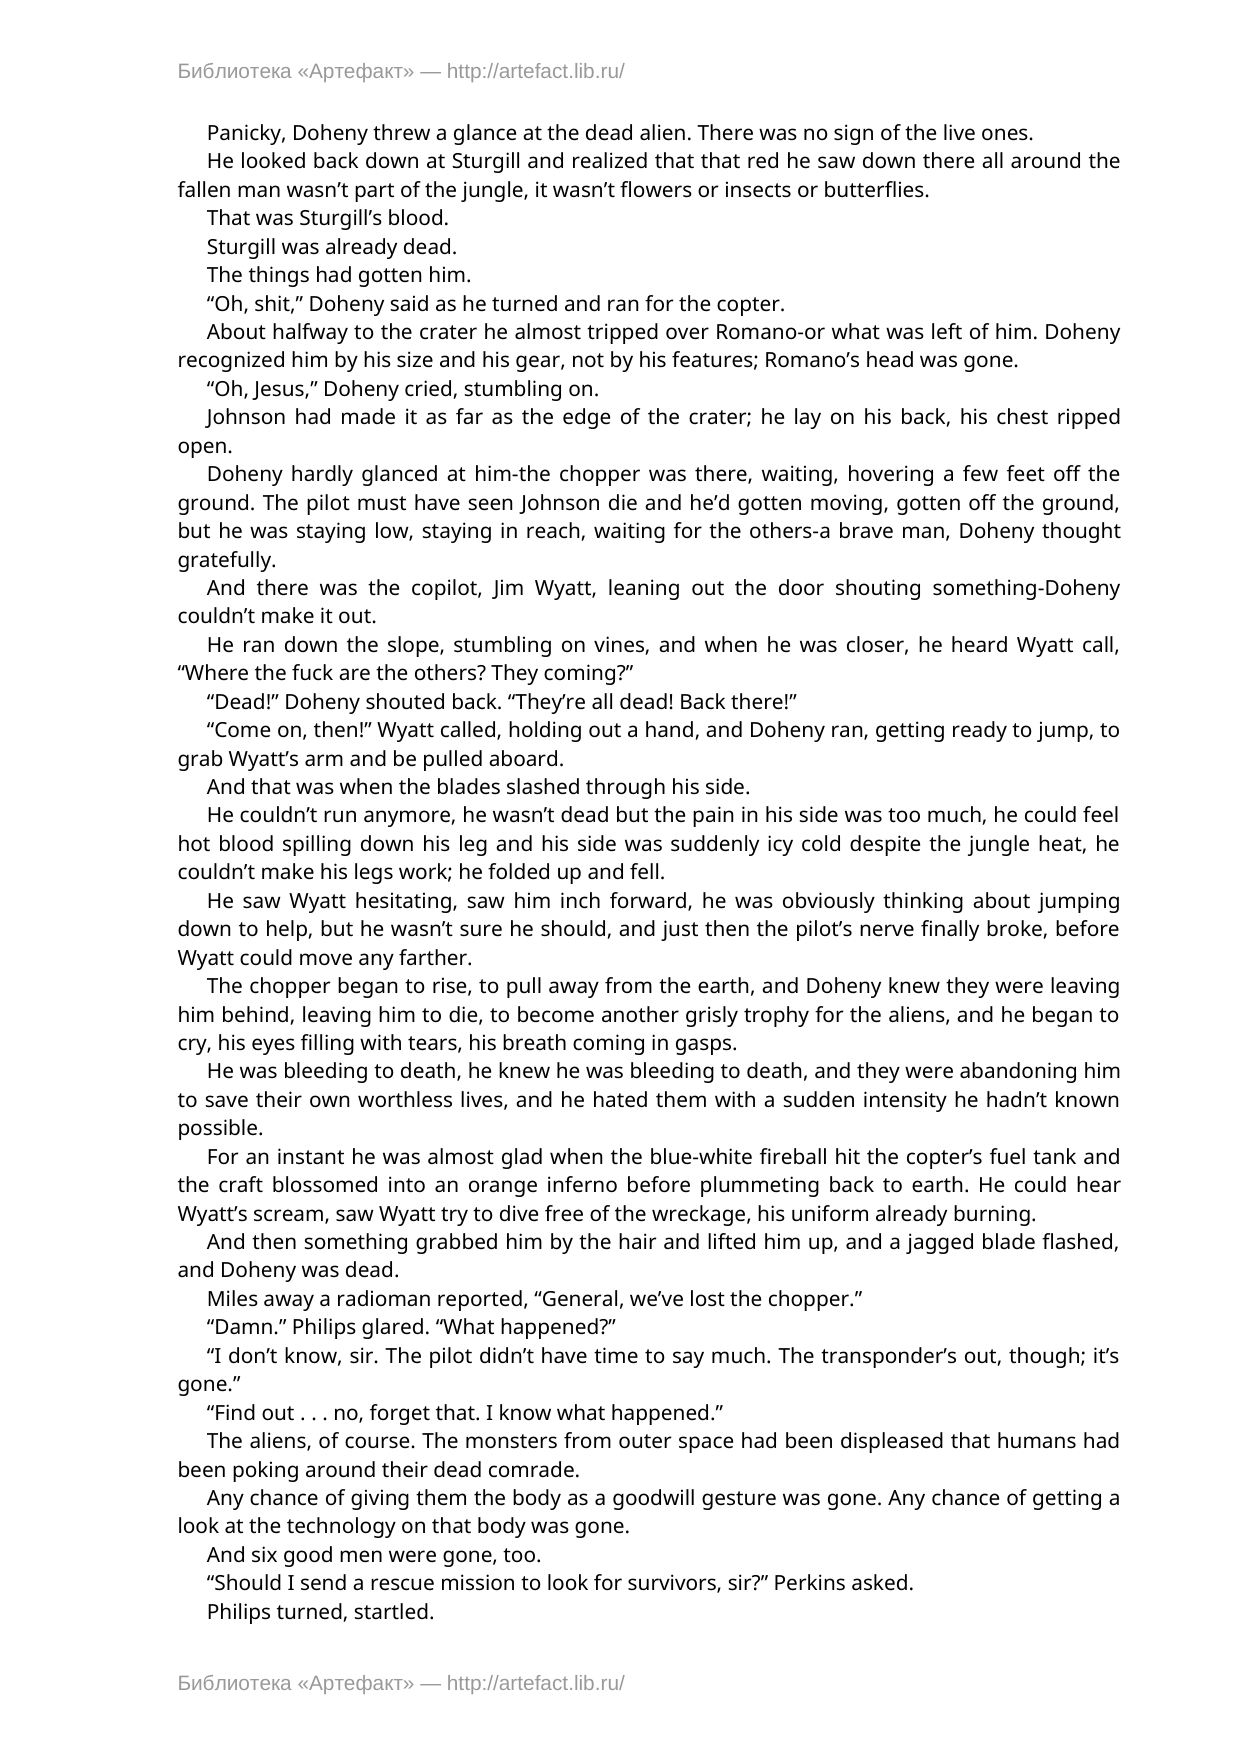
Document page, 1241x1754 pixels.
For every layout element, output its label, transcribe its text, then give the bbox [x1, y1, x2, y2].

text That was Sturgill’s blood. [177, 203, 1122, 232]
text “Oh, shit,” Doheny said as he turned and ran for the copter. [177, 289, 1122, 317]
text “Come on, then!” Wyatt called, holding out a hand, and Doheny ran, getting ready to jump, to grab Wyatt’s arm and be pulled aboard. [177, 715, 1122, 772]
text And that was when the blades slashed through his side. [177, 772, 1122, 801]
text “I don’t know, sir. The pilot didn’t have time to say much. The transponder’s out, though; it’s gone.” [177, 1341, 1122, 1398]
text Any chance of giving them the body as a goodwill gesture was gone. Any chance of getting a look at the technology on that body was gone. [177, 1483, 1122, 1540]
text The things had gotten him. [177, 260, 1122, 289]
text The aliens, of course. The monsters from outer space had been displeased that humans had been poking around their dead comrade. [177, 1426, 1122, 1483]
text About halfway to the crater he almost tripped over Romano-or what was left of him. Doheny recognized him by his size and his gear, not by his features; Romano’s head was gone. [177, 317, 1122, 374]
text Sturgill was already dead. [177, 232, 1122, 260]
text He ran down the slope, stumbling on vines, and when he was closer, he heard Wyatt call, “Where the fuck are the others? They coming?” [177, 630, 1122, 687]
text Philips turned, startled. [177, 1597, 1122, 1625]
text “Damn.” Philips glared. “What happened?” [177, 1312, 1122, 1341]
text Johnson had made it as far as the edge of the crater; he lay on his back, his chest ripped open. [177, 402, 1122, 459]
text Panicky, Doheny threw a glance at the dead alien. There was no sign of the live ones. [177, 118, 1122, 147]
text The chopper began to rise, to pull away from the earth, and Doheny knew they were leaving him behind, leaving him to die, to become another grisly trophy for the aliens, and he began to cry, his eyes filling with tears, his breath coming in gasps. [177, 971, 1122, 1057]
text He looked back down at Sturgill and realized that that red he saw down there all around the fallen man wasn’t part of the jungle, it wasn’t flowers or insects or butterflies. [177, 147, 1122, 203]
text “Dead!” Doheny shouted back. “They’re all dead! Back there!” [177, 687, 1122, 715]
text “Should I send a rescue mission to look for survivors, sir?” Perkins asked. [177, 1568, 1122, 1597]
text And there was the copilot, Jim Wyatt, leaning out the door shouting something-Doheny couldn’t make it out. [177, 573, 1122, 630]
text He saw Wyatt hesitating, saw him inch forward, he was obviously thinking about jumping down to help, but he wasn’t sure he should, and just then the pilot’s nerve finally broke, before Wyatt could move any farther. [177, 886, 1122, 971]
text And six good men were gone, too. [177, 1540, 1122, 1568]
text Miles away a radioman reported, “General, we’ve lost the chopper.” [177, 1284, 1122, 1312]
text He was bleeding to death, he knew he was bleeding to death, and they were abandoning him to save their own worthless lives, and he hated them with a sudden intensity he hadn’t known possible. [177, 1057, 1122, 1142]
text He couldn’t run anymore, he wasn’t dead but the pain in his side was too much, he could feel hot blood spilling down his leg and his side was suddenly icy cold despite the jungle heat, he couldn’t make his legs work; he folded up and fell. [177, 801, 1122, 886]
text “Oh, Jesus,” Doheny cried, stumbling on. [177, 374, 1122, 402]
text Doheny hardly glanced at him-the chopper was there, waiting, hovering a few feet off the ground. The pilot must have seen Johnson die and he’d gotten moving, gotten off the ground, but he was staying low, staying in reach, waiting for the others-a brave man, Doheny thought gratefully. [177, 459, 1122, 573]
text And then something grabbed him by the hair and lifted him up, and a jagged blade flashed, and Doheny was dead. [177, 1227, 1122, 1284]
text “Find out . . . no, forget that. I know what happened.” [177, 1398, 1122, 1426]
text For an instant he was almost glad when the blue-white fireball hit the copter’s fuel tank and the craft blossomed into an orange inferno before plummeting back to earth. He could hear Wyatt’s scream, saw Wyatt try to dive free of the wreckage, his uniform already burning. [177, 1142, 1122, 1227]
